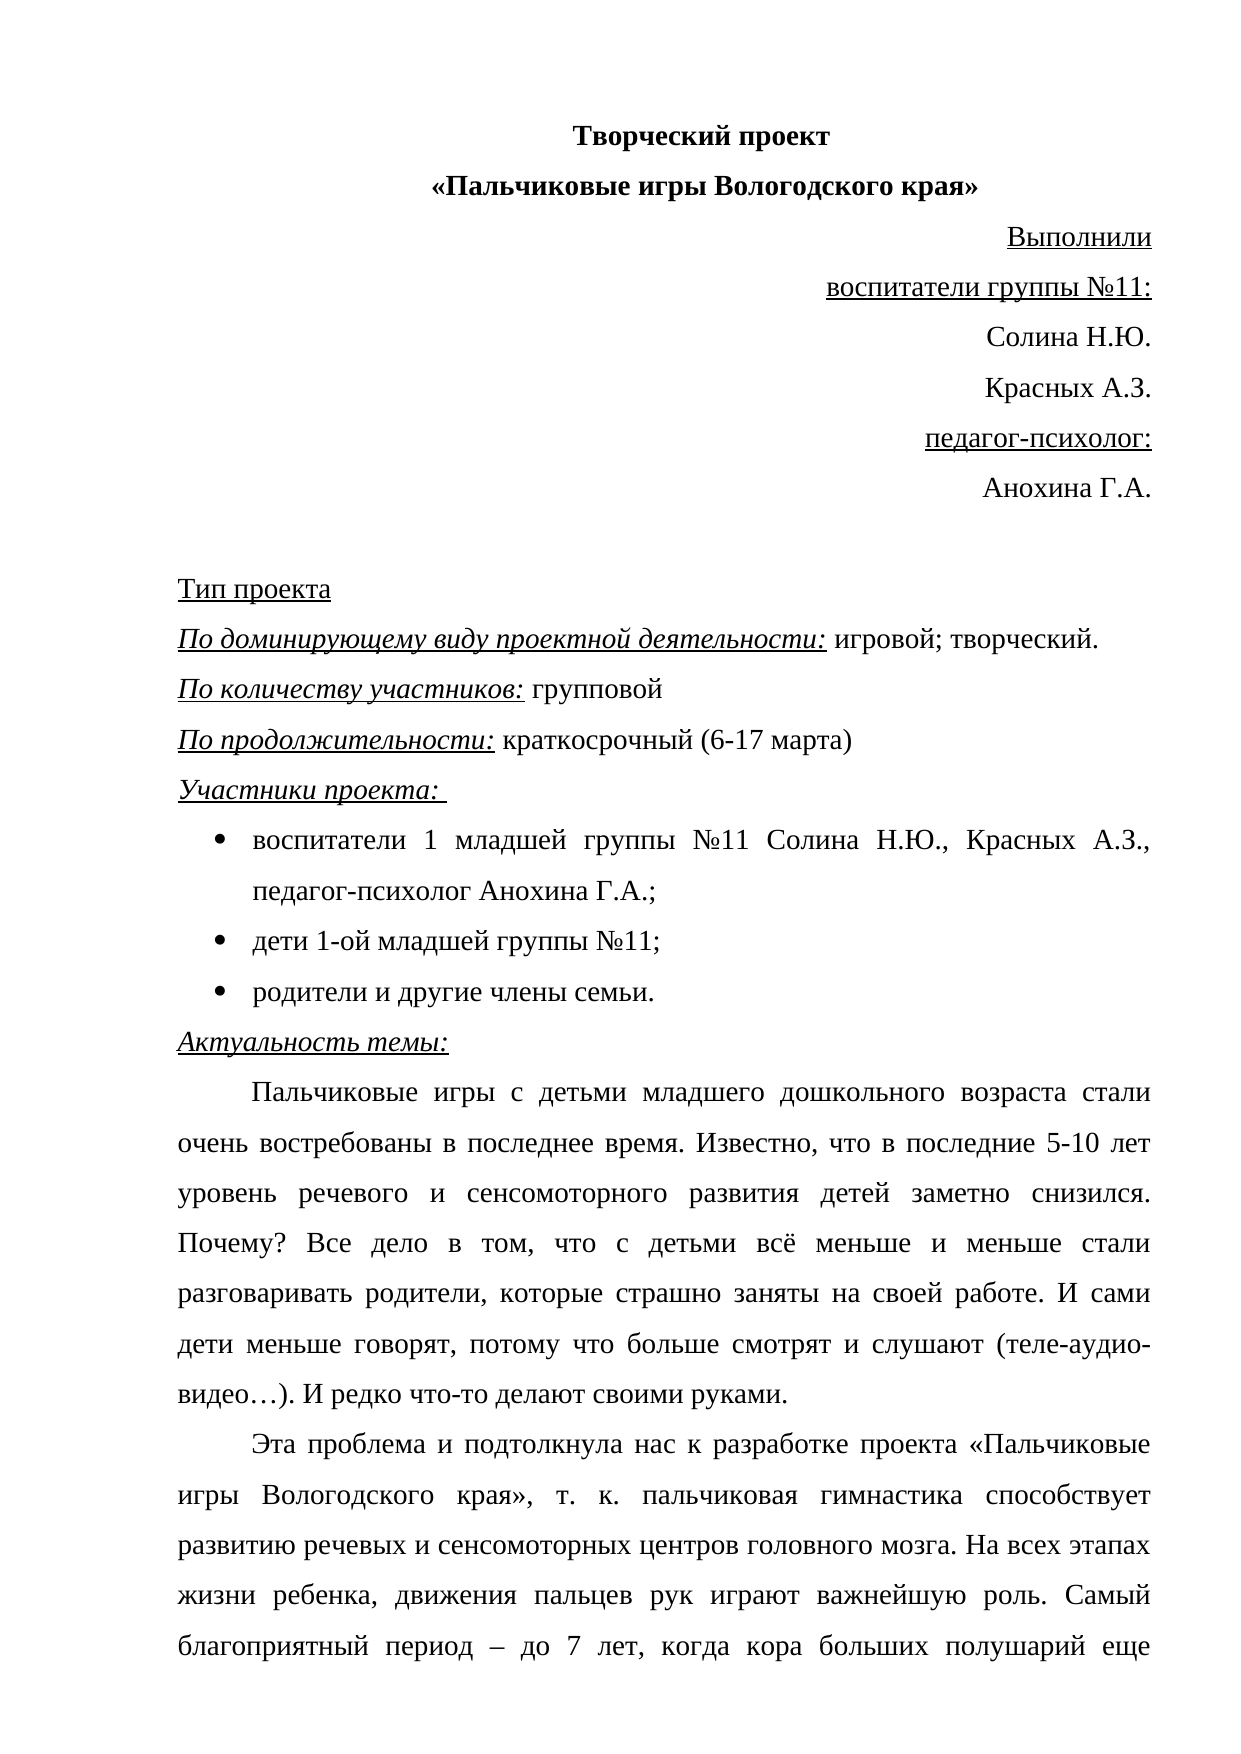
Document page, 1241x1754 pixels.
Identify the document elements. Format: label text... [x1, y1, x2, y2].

text педагог-психолог: [177, 420, 1152, 453]
text Анохина Г.А. [177, 470, 1152, 504]
text По количеству участников: групповой [177, 672, 1152, 705]
list воспитатели 1 младшей группы №11 Солина Н.Ю., Красных А.З., педагог-психолог Анохина Г.А.; [215, 822, 1152, 906]
text Выполнили [177, 219, 1152, 252]
text воспитатели группы №11: [177, 269, 1152, 303]
list дети 1-ой младшей группы №11; [215, 923, 1152, 957]
list Актуальность темы: [177, 1024, 1152, 1058]
text Пальчиковые игры с детьми младшего дошкольного возраста стали очень востребованы в последнее время. Известно, что в последние 5-10 лет уровень речевого и сенсомоторного развития детей заметно снизился. Почему? Все дело в том, что с детьми всё меньше и меньше стали разговаривать родители, которые страшно заняты на своей работе. И сами дети меньше говорят, потому что больше смотрят и слушают (теле-аудио-видео…). И редко что-то делают своими руками. [177, 1074, 1152, 1410]
text Тип проекта [177, 571, 1152, 604]
text Участники проекта: [177, 772, 1152, 806]
text Красных А.З. [177, 370, 1152, 403]
text «Пальчиковые игры Вологодского края» [177, 168, 1152, 202]
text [177, 1427, 1152, 1661]
text По продолжительности: краткосрочный (6-17 марта) [177, 722, 1152, 755]
text Солина Н.Ю. [177, 319, 1152, 353]
list родители и другие члены семьи. [215, 974, 1152, 1007]
text Творческий проект [177, 118, 1152, 152]
text По доминирующему виду проектной деятельности: игровой; творческий. [177, 621, 1152, 655]
